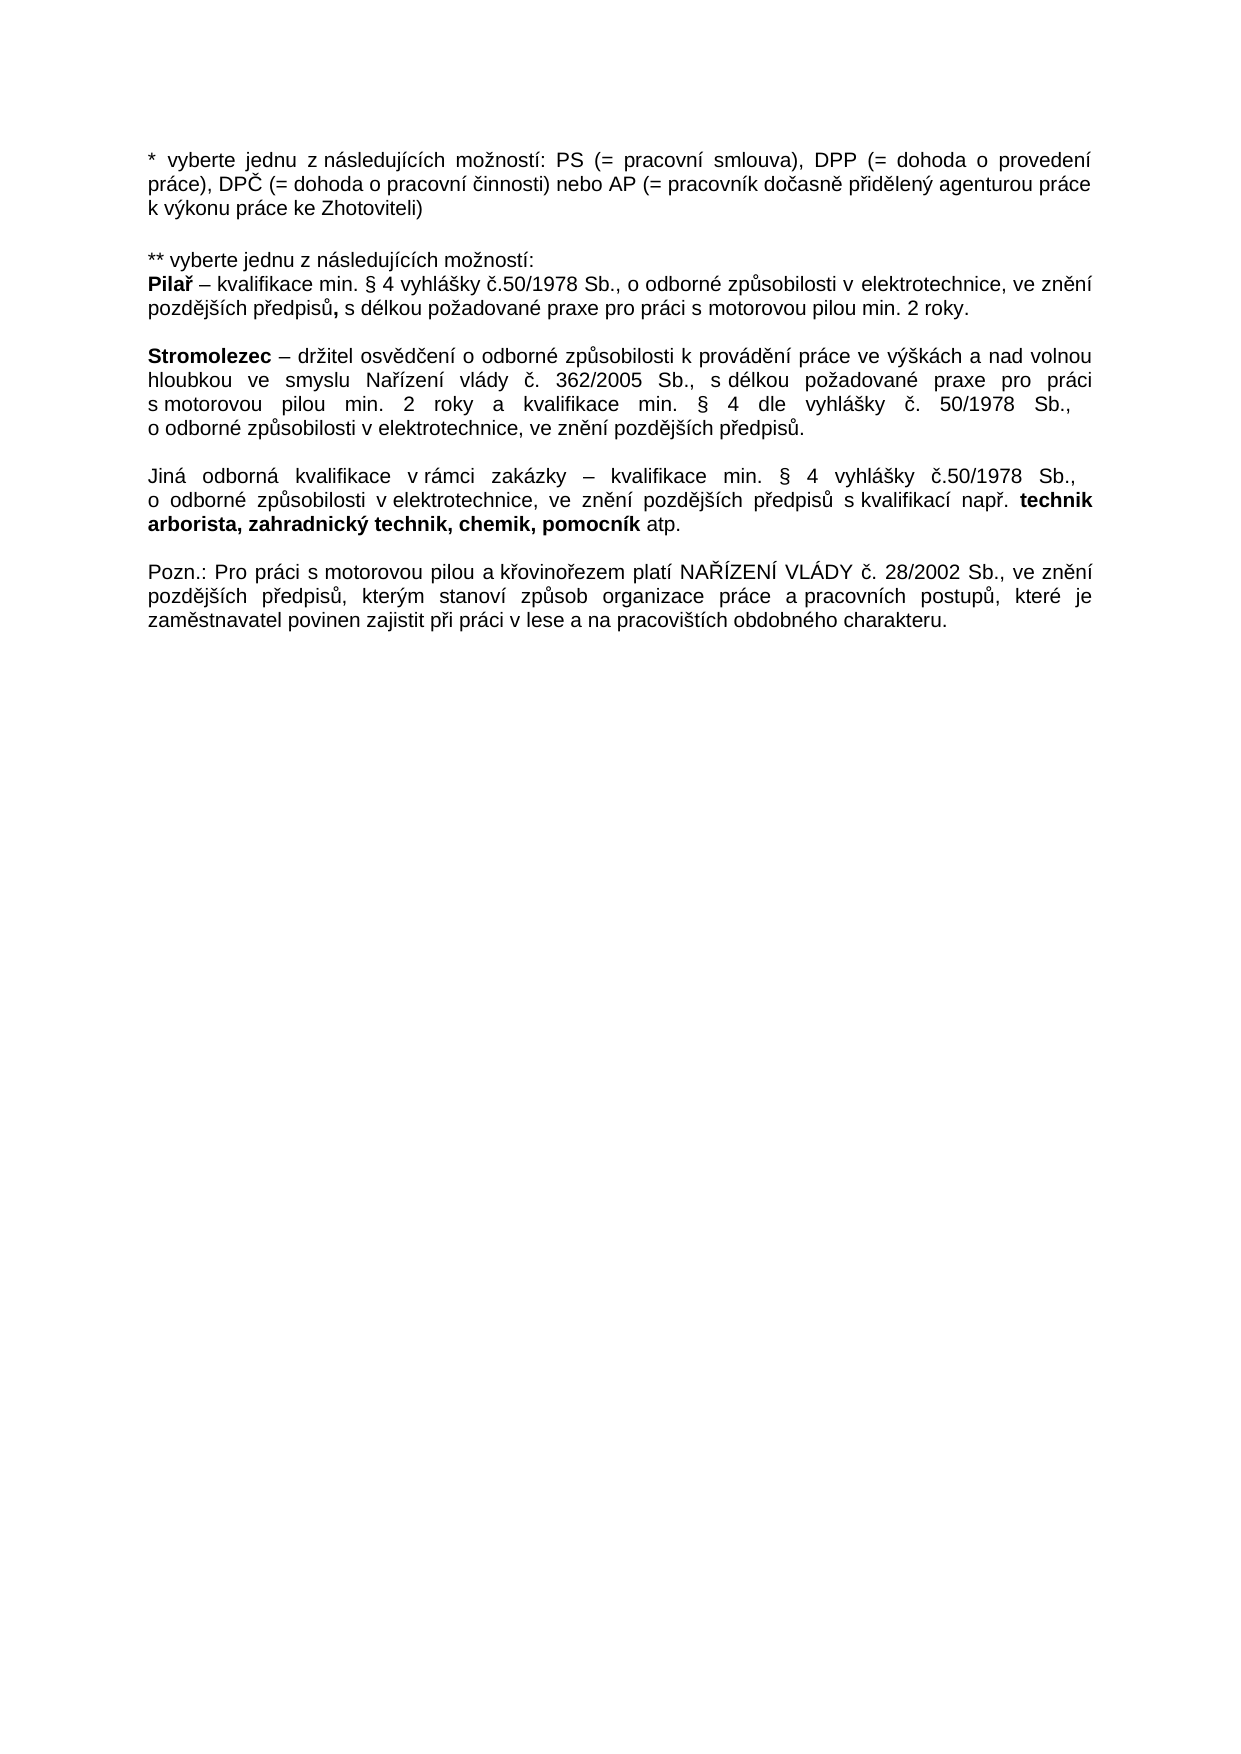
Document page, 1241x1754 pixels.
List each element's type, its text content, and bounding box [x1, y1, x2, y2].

text ** vyberte jednu z následujících možností: [148, 248, 1093, 272]
text Pozn.: Pro práci s motorovou pilou a křovinořezem platí NAŘÍZENÍ VLÁDY č. 28/2002 Sb., ve znění pozdějších předpisů, kterým stanoví způsob organizace práce a pracovních postupů, které je zaměstnavatel povinen zajistit při práci v lese a na pracovištích obdobného charakteru. [148, 560, 1093, 632]
text Pilař – kvalifikace min. § 4 vyhlášky č.50/1978 Sb., o odborné způsobilosti v elektrotechnice, ve znění pozdějších předpisů, s délkou požadované praxe pro práci s motorovou pilou min. 2 roky. [148, 272, 1093, 320]
text Stromolezec – držitel osvědčení o odborné způsobilosti k provádění práce ve výškách a nad volnou hloubkou ve smyslu Nařízení vlády č. 362/2005 Sb., s délkou požadované praxe pro práci s motorovou pilou min. 2 roky a kvalifikace min. § 4 dle vyhlášky č. 50/1978 Sb., o odborné způsobilosti v elektrotechnice, ve znění pozdějších předpisů. [148, 320, 1093, 440]
text * vyberte jednu z následujících možností: PS (= pracovní smlouva), DPP (= dohoda o provedení práce), DPČ (= dohoda o pracovní činnosti) nebo AP (= pracovník dočasně přidělený agenturou práce k výkonu práce ke Zhotoviteli) [148, 148, 1093, 219]
text Jiná odborná kvalifikace v rámci zakázky – kvalifikace min. § 4 vyhlášky č.50/1978 Sb., o odborné způsobilosti v elektrotechnice, ve znění pozdějších předpisů s kvalifikací např. technik arborista, zahradnický technik, chemik, pomocník atp. [148, 464, 1093, 536]
